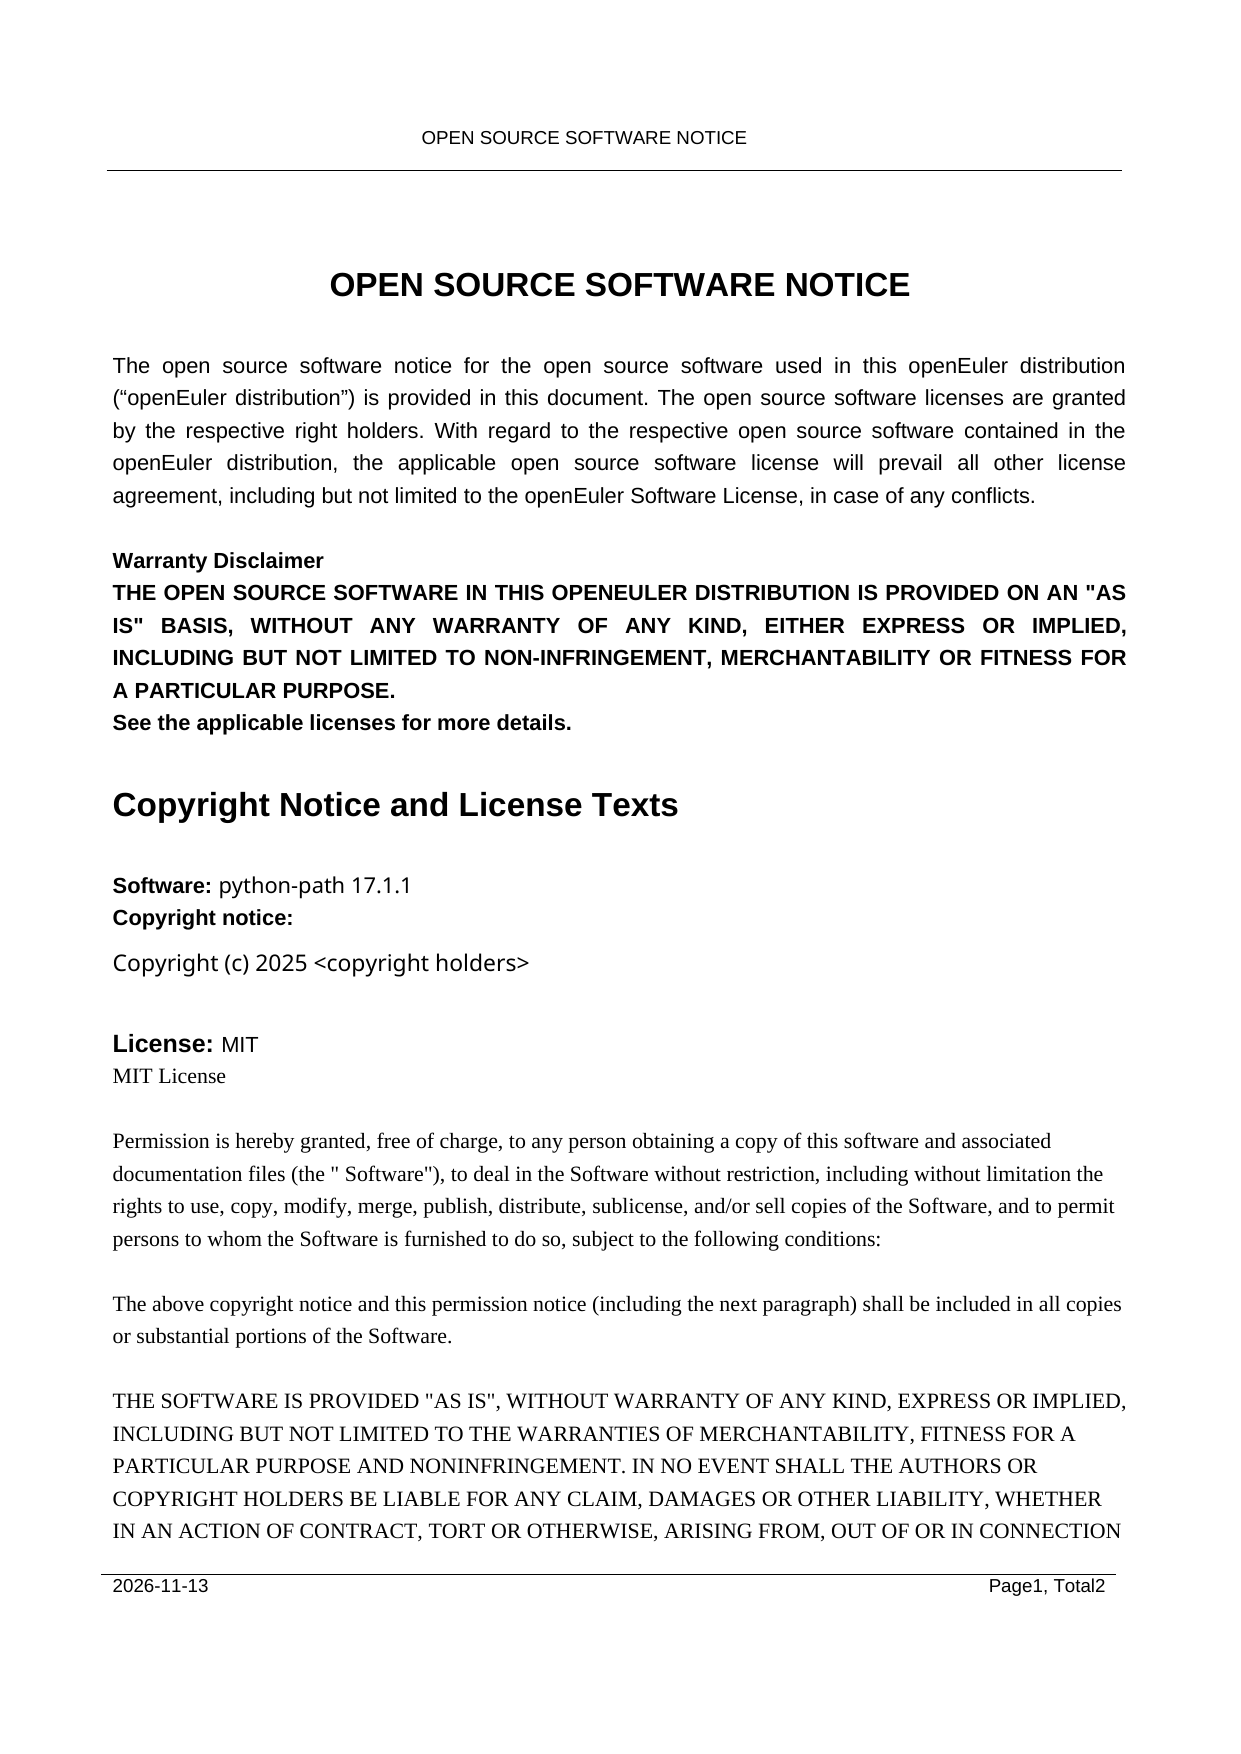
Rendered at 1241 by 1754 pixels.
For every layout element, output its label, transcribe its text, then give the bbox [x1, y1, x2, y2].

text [112, 1060, 1128, 1547]
text Copyright (c) 2025 <copyright holders> [112, 947, 1128, 979]
text The open source software notice for the open source software used in this openEuler distribution (“openEuler distribution”) is provided in this document. The open source software licenses are granted by the respective right holders. With regard to the respective open source software contained in the openEuler distribution, the applicable open source software license will prevail all other license agreement, including but not limited to the openEuler Software License, in case of any conflicts. [112, 349, 1128, 511]
text Copyright Notice and License Texts [112, 771, 1128, 836]
text OPEN SOURCE SOFTWARE NOTICE [112, 251, 1128, 316]
text Warranty Disclaimer [112, 544, 1128, 576]
title Software: python-path 17.1.1 [112, 869, 1128, 901]
text THE OPEN SOURCE SOFTWARE IN THIS OPENEULER DISTRIBUTION IS PROVIDED ON AN "AS IS" BASIS, WITHOUT ANY WARRANTY OF ANY KIND, EITHER EXPRESS OR IMPLIED, INCLUDING BUT NOT LIMITED TO NON-INFRINGEMENT, MERCHANTABILITY OR FITNESS FOR A PARTICULAR PURPOSE. See the applicable licenses for more details. [112, 576, 1128, 739]
text Copyright notice: [112, 901, 1128, 934]
text License: MIT [112, 1027, 1128, 1060]
